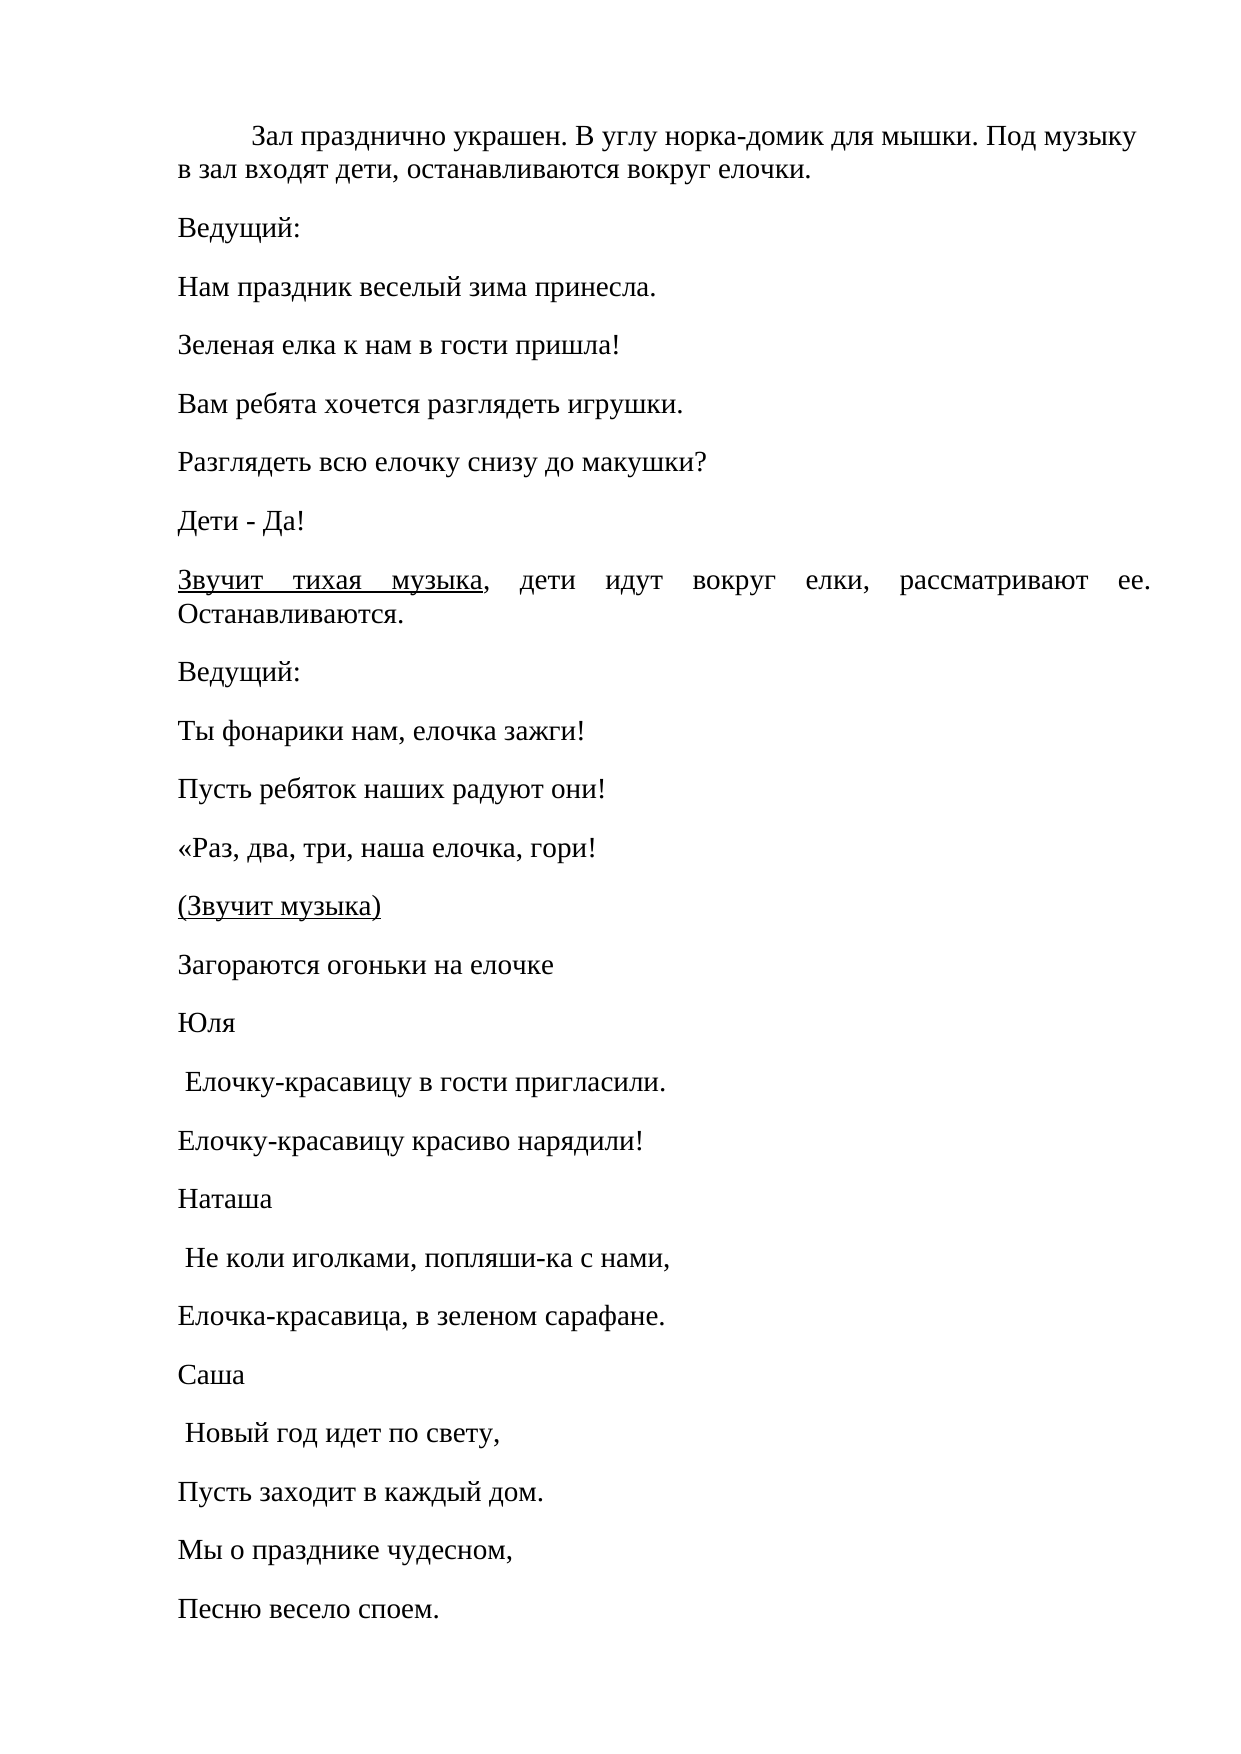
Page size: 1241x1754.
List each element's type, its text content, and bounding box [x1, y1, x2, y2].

text Новый год идет по свету, [177, 1415, 1152, 1449]
text Ты фонарики нам, елочка зажги! [177, 713, 1152, 746]
text Елочку-красавицу в гости пригласили. [177, 1064, 1152, 1098]
text Не коли иголками, попляши-ка с нами, [177, 1240, 1152, 1273]
text Звучит тихая музыка, дети идут вокруг елки, рассматривают ее. Останавливаются. [177, 562, 1152, 629]
text Ведущий: [177, 654, 1152, 688]
text Елочка-красавица, в зеленом сарафане. [177, 1298, 1152, 1332]
text Разглядеть всю елочку снизу до макушки? [177, 444, 1152, 478]
text Дети - Да! [177, 503, 1152, 536]
text Саша [177, 1357, 1152, 1390]
text (Звучит музыка) [177, 888, 1152, 922]
text Зал празднично украшен. В углу норка-домик для мышки. Под музыку в зал входят дети, останавливаются вокруг елочки. [177, 118, 1152, 185]
text Пусть заходит в каждый дом. [177, 1474, 1152, 1507]
text Вам ребята хочется разглядеть игрушки. [177, 386, 1152, 419]
text Песню весело споем. [177, 1591, 1152, 1624]
text Нам праздник веселый зима принесла. [177, 269, 1152, 302]
text Наташа [177, 1181, 1152, 1215]
text «Раз, два, три, наша елочка, гори! [177, 830, 1152, 863]
text Юля [177, 1006, 1152, 1039]
text Зеленая елка к нам в гости пришла! [177, 327, 1152, 361]
text Мы о празднике чудесном, [177, 1532, 1152, 1566]
text Елочку-красавицу красиво нарядили! [177, 1123, 1152, 1156]
text Ведущий: [177, 210, 1152, 244]
text Пусть ребяток наших радуют они! [177, 771, 1152, 805]
text Загораются огоньки на елочке [177, 947, 1152, 981]
